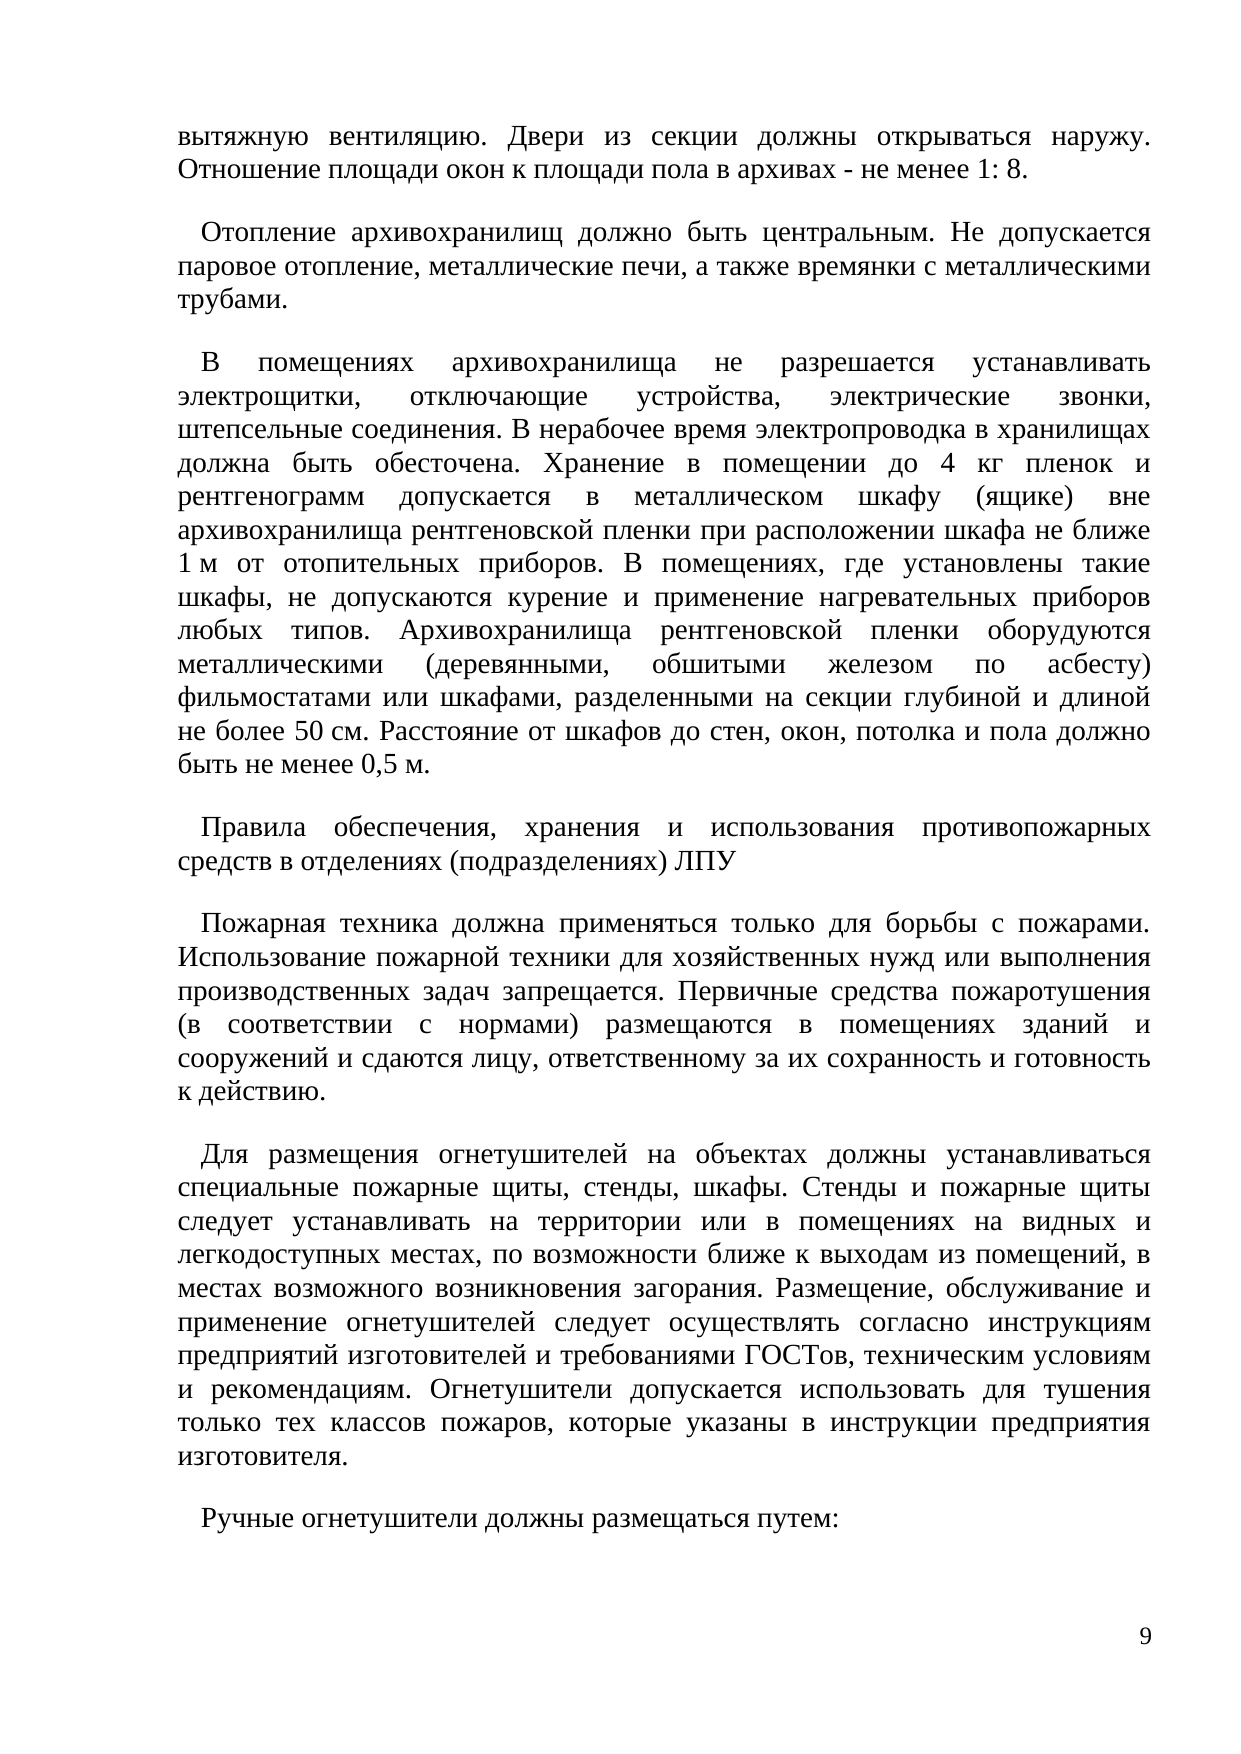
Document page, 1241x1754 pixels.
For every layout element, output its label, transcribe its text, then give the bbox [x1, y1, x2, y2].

text Отопление архивохранилищ должно быть центральным. Не допускается паровое отопление, металлические печи, а также времянки с металлическими трубами. [177, 214, 1152, 315]
text Для размещения огнетушителей на объектах должны устанавливаться специальные пожарные щиты, стенды, шкафы. Стенды и пожарные щиты следует устанавливать на территории или в помещениях на видных и легкодоступных местах, по возможности ближе к выходам из помещений, в местах возможного возникновения загорания. Размещение, обслуживание и применение огнетушителей следует осуществлять согласно инструкциям предприятий изготовителей и требованиями ГОСТов, техническим условиям и рекомендациям. Огнетушители допускается использовать для тушения только тех классов пожаров, которые указаны в инструкции предприятия изготовителя. [177, 1136, 1152, 1471]
text Пожарная техника должна применяться только для борьбы с пожарами. Использование пожарной техники для хозяйственных нужд или выполнения производственных задач запрещается. Первичные средства пожаротушения (в соответствии с нормами) размещаются в помещениях зданий и сооружений и сдаются лицу, ответственному за их сохранность и готовность к действию. [177, 906, 1152, 1107]
text В помещениях архивохранилища не разрешается устанавливать электрощитки, отключающие устройства, электрические звонки, штепсельные соединения. В нерабочее время электропроводка в хранилищах должна быть обесточена. Хранение в помещении до 4 кг пленок и рентгенограмм допускается в металлическом шкафу (ящике) вне архивохранилища рентгеновской пленки при расположении шкафа не ближе 1 м от отопительных приборов. В помещениях, где установлены такие шкафы, не допускаются курение и применение нагревательных приборов любых типов. Архивохранилища рентгеновской пленки оборудуются металлическими (деревянными, обшитыми железом по асбесту) фильмостатами или шкафами, разделенными на секции глубиной и длиной не более 50 см. Расстояние от шкафов до стен, окон, потолка и пола должно быть не менее 0,5 м. [177, 344, 1152, 780]
text Ручные огнетушители должны размещаться путем: [177, 1501, 1152, 1534]
text Правила обеспечения, хранения и использования противопожарных средств в отделениях (подразделениях) ЛПУ [177, 809, 1152, 876]
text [177, 118, 1152, 185]
